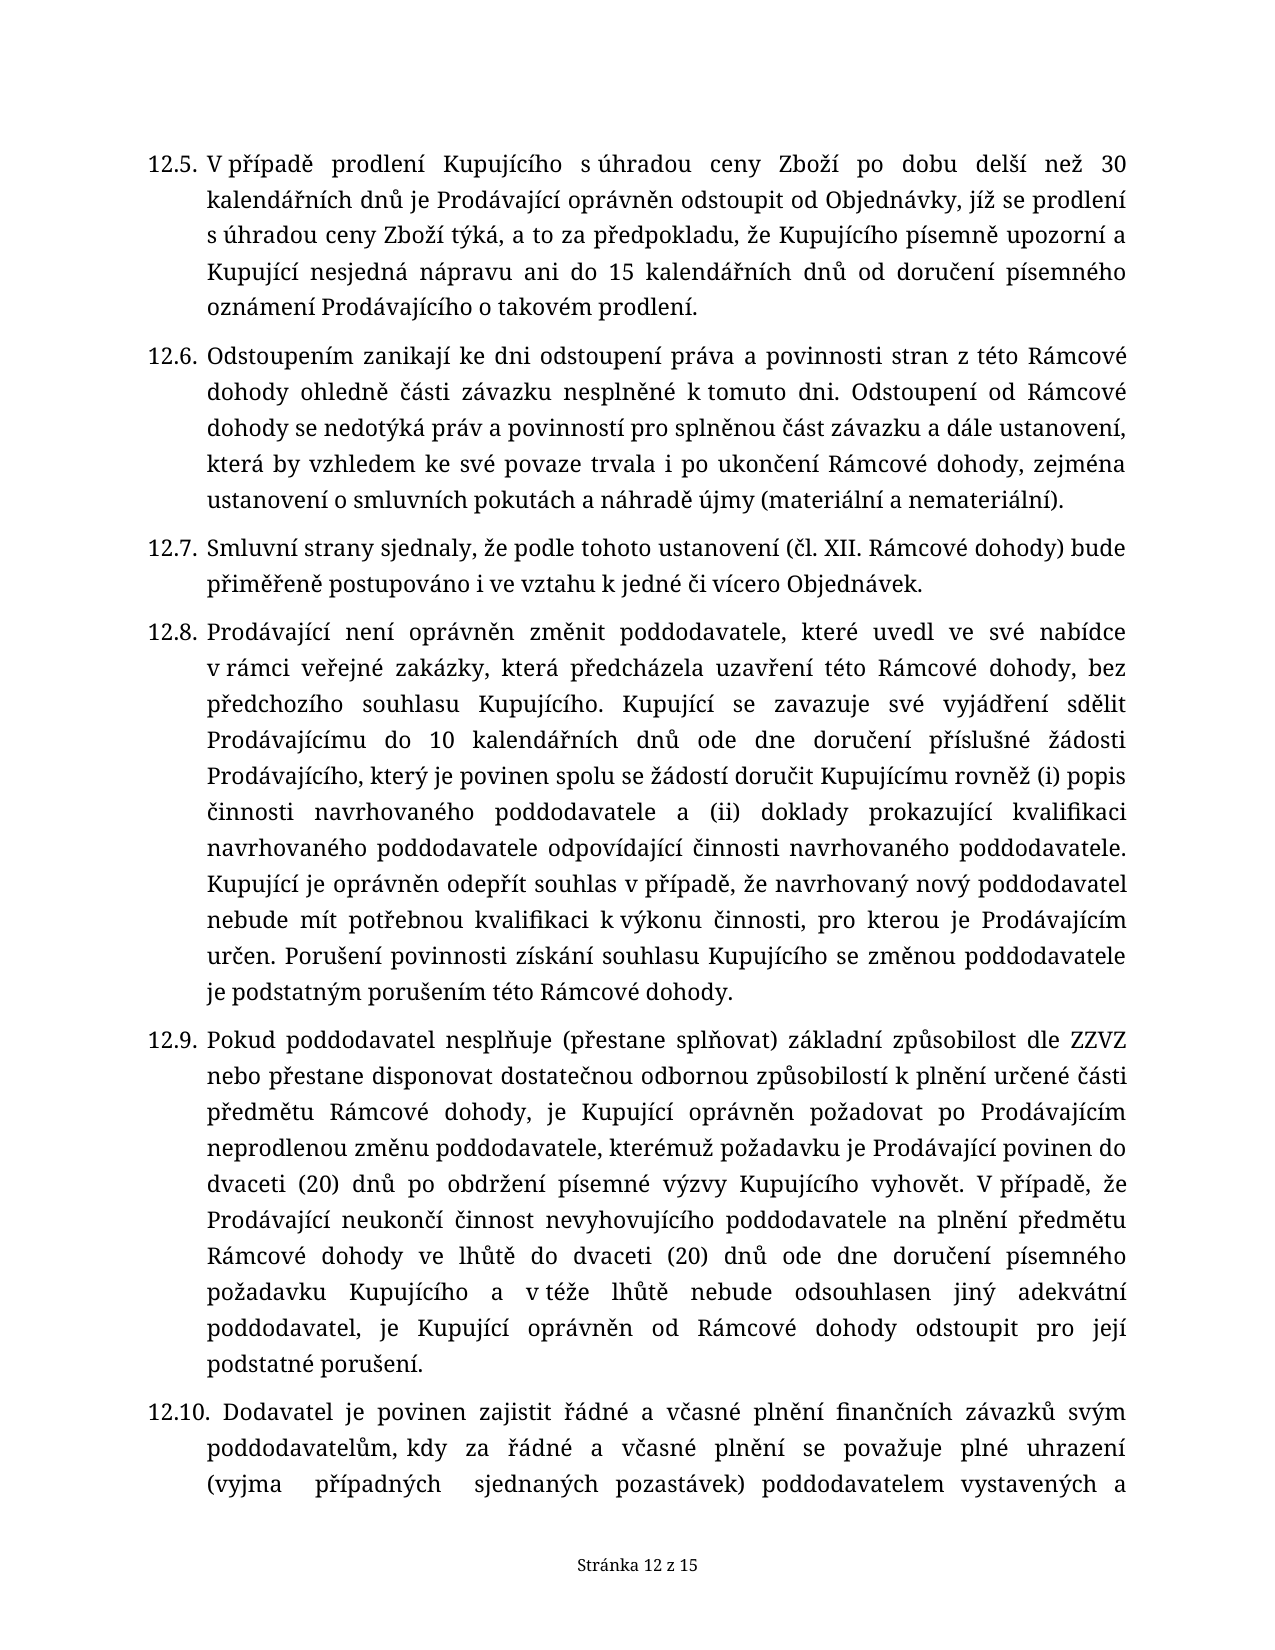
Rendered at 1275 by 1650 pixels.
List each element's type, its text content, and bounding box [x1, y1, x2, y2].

text 12.8. Prodávající není oprávněn změnit poddodavatele, které uvedl ve své nabídce v rámci veřejné zakázky, která předcházela uzavření této Rámcové dohody, bez předchozího souhlasu Kupujícího. Kupující se zavazuje své vyjádření sdělit Prodávajícímu do 10 kalendářních dnů ode dne doručení příslušné žádosti Prodávajícího, který je povinen spolu se žádostí doručit Kupujícímu rovněž (i) popis činnosti navrhovaného poddodavatele a (ii) doklady prokazující kvalifikaci navrhovaného poddodavatele odpovídající činnosti navrhovaného poddodavatele. Kupující je oprávněn odepřít souhlas v případě, že navrhovaný nový poddodavatel nebude mít potřebnou kvalifikaci k výkonu činnosti, pro kterou je Prodávajícím určen. Porušení povinnosti získání souhlasu Kupujícího se změnou poddodavatele je podstatným porušením této Rámcové dohody. [148, 616, 1127, 1007]
text 12.7. Smluvní strany sjednaly, že podle tohoto ustanovení (čl. XII. Rámcové dohody) bude přiměřeně postupováno i ve vztahu k jedné či vícero Objednávek. [148, 532, 1127, 599]
text 12.5. V případě prodlení Kupujícího s úhradou ceny Zboží po dobu delší než 30 kalendářních dnů je Prodávající oprávněn odstoupit od Objednávky, jíž se prodlení s úhradou ceny Zboží týká, a to za předpokladu, že Kupujícího písemně upozorní a Kupující nesjedná nápravu ani do 15 kalendářních dnů od doručení písemného oznámení Prodávajícího o takovém prodlení. [148, 148, 1127, 323]
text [148, 1396, 1127, 1499]
text 12.9. Pokud poddodavatel nesplňuje (přestane splňovat) základní způsobilost dle ZZVZ nebo přestane disponovat dostatečnou odbornou způsobilostí k plnění určené části předmětu Rámcové dohody, je Kupující oprávněn požadovat po Prodávajícím neprodlenou změnu poddodavatele, kterémuž požadavku je Prodávající povinen do dvaceti (20) dnů po obdržení písemné výzvy Kupujícího vyhovět. V případě, že Prodávající neukončí činnost nevyhovujícího poddodavatele na plnění předmětu Rámcové dohody ve lhůtě do dvaceti (20) dnů ode dne doručení písemného požadavku Kupujícího a v téže lhůtě nebude odsouhlasen jiný adekvátní poddodavatel, je Kupující oprávněn od Rámcové dohody odstoupit pro její podstatné porušení. [148, 1024, 1127, 1379]
text 12.6. Odstoupením zanikají ke dni odstoupení práva a povinnosti stran z této Rámcové dohody ohledně části závazku nesplněné k tomuto dni. Odstoupení od Rámcové dohody se nedotýká práv a povinností pro splněnou část závazku a dále ustanovení, která by vzhledem ke své povaze trvala i po ukončení Rámcové dohody, zejména ustanovení o smluvních pokutách a náhradě újmy (materiální a nemateriální). [148, 340, 1127, 515]
